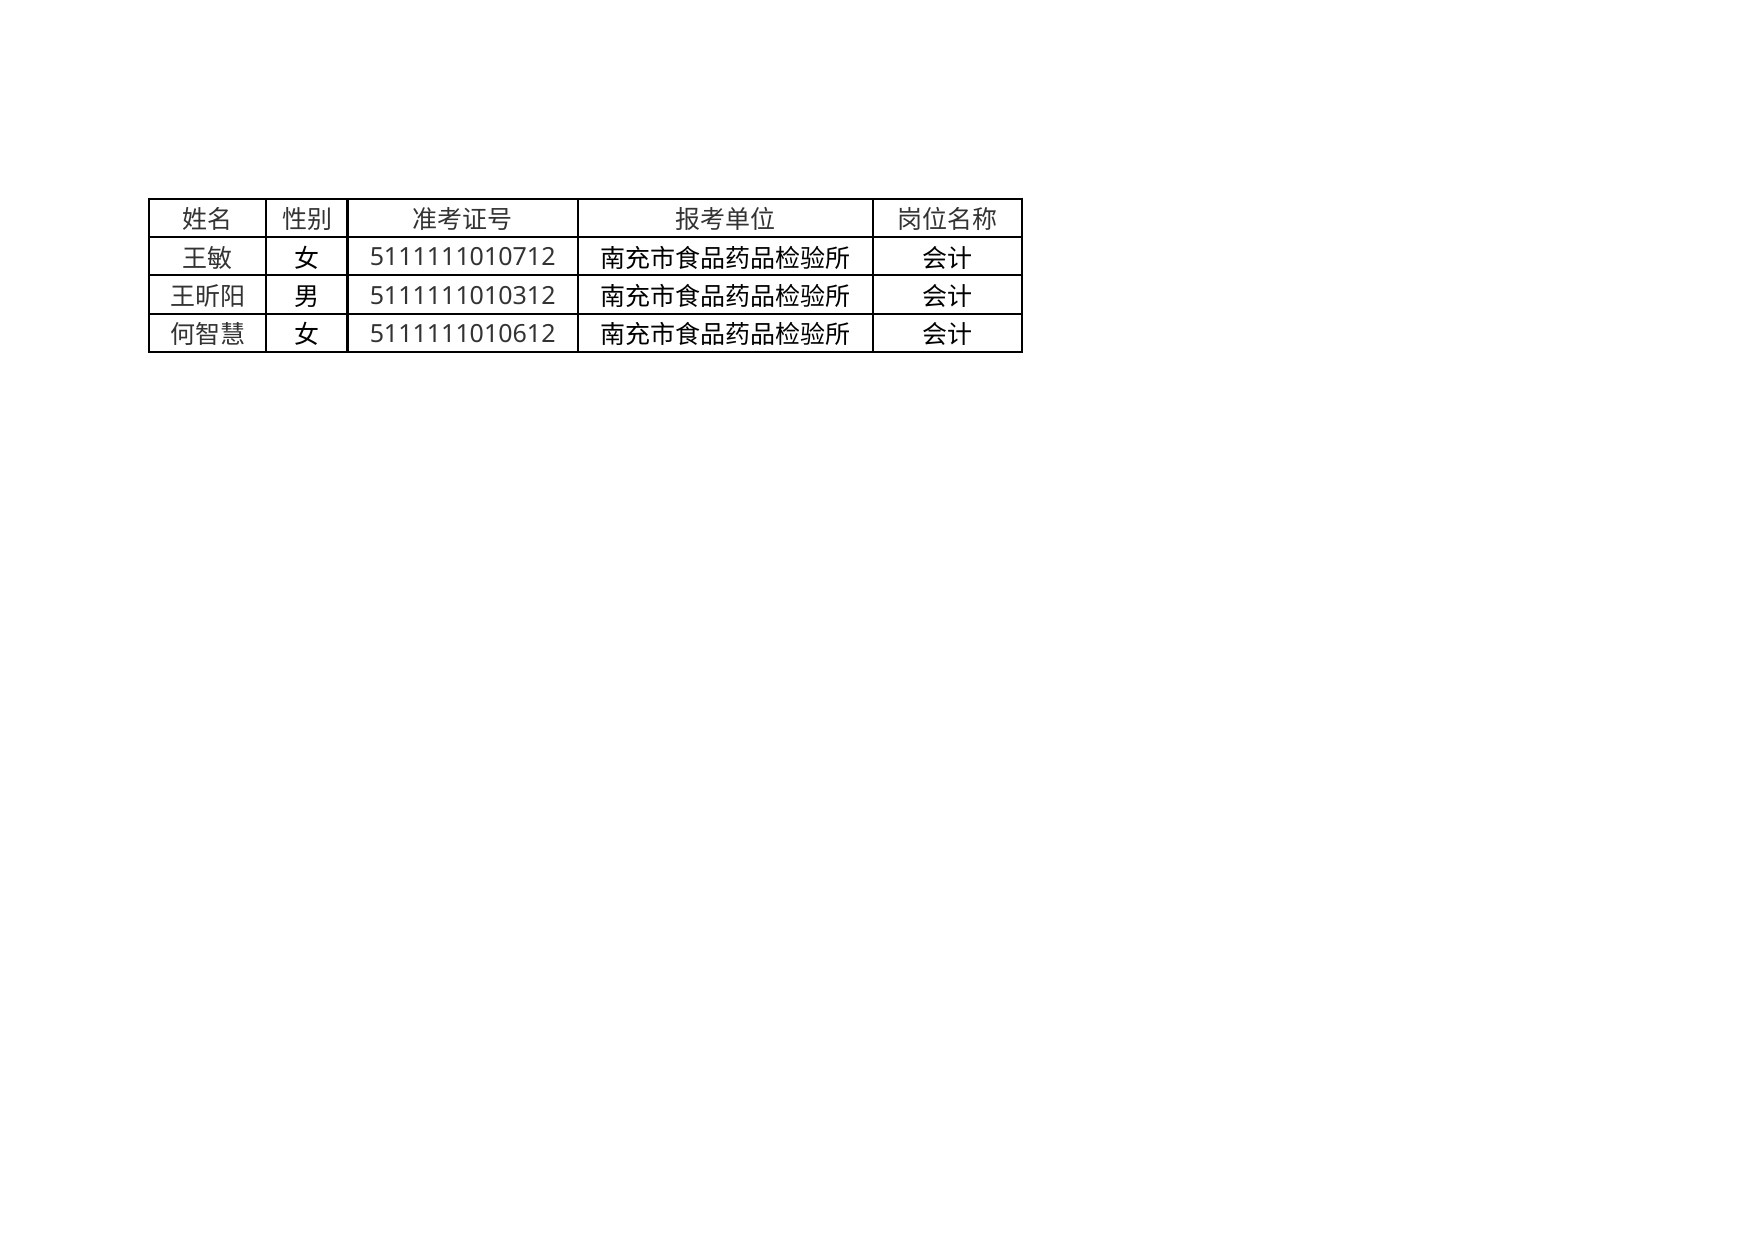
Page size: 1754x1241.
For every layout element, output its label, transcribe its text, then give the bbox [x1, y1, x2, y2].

table_cell 南充市食品药品检验所 [579, 238, 872, 274]
table_cell 会计 [874, 276, 1021, 313]
table_header 性别 [267, 200, 346, 236]
table_cell 5111111010612 [349, 315, 577, 351]
table_cell 南充市食品药品检验所 [579, 315, 872, 351]
table_cell 5111111010712 [349, 238, 577, 274]
table_header 岗位名称 [874, 200, 1021, 236]
table_cell 何智慧 [150, 315, 265, 351]
table_header 姓名 [150, 200, 265, 236]
table_header 准考证号 [349, 200, 577, 236]
table_cell 会计 [874, 315, 1021, 351]
table_cell 5111111010312 [349, 276, 577, 313]
table_cell 女 [267, 238, 346, 274]
table_cell 女 [267, 315, 346, 351]
table_cell 会计 [874, 238, 1021, 274]
table_cell 男 [267, 276, 346, 313]
table_cell 南充市食品药品检验所 [579, 276, 872, 313]
table_header 报考单位 [579, 200, 872, 236]
table_cell 王昕阳 [150, 276, 265, 313]
table_cell 王敏 [150, 238, 265, 274]
